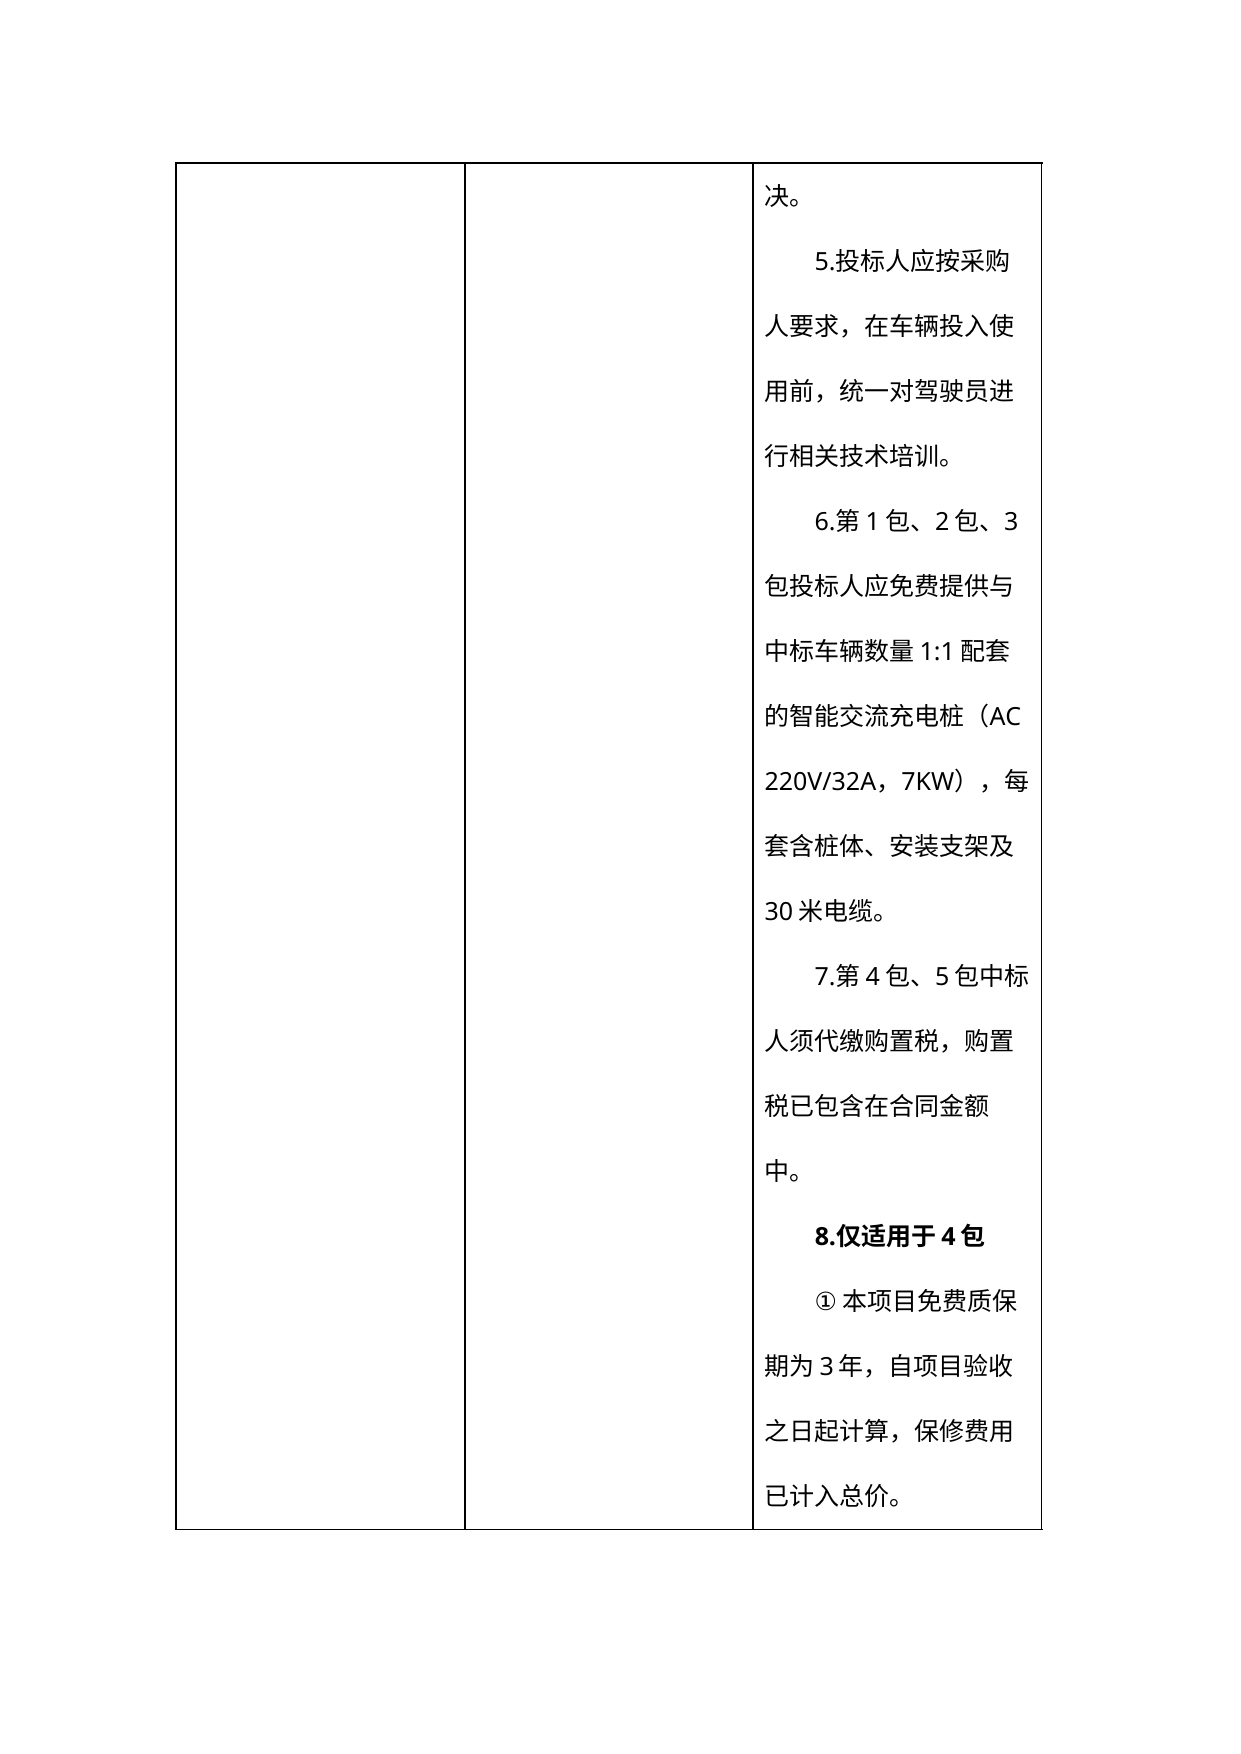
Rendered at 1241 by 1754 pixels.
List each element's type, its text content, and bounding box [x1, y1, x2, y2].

table_cell ★ [177, 164, 464, 1528]
table_cell 4 [466, 164, 752, 1528]
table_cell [754, 164, 1041, 1528]
